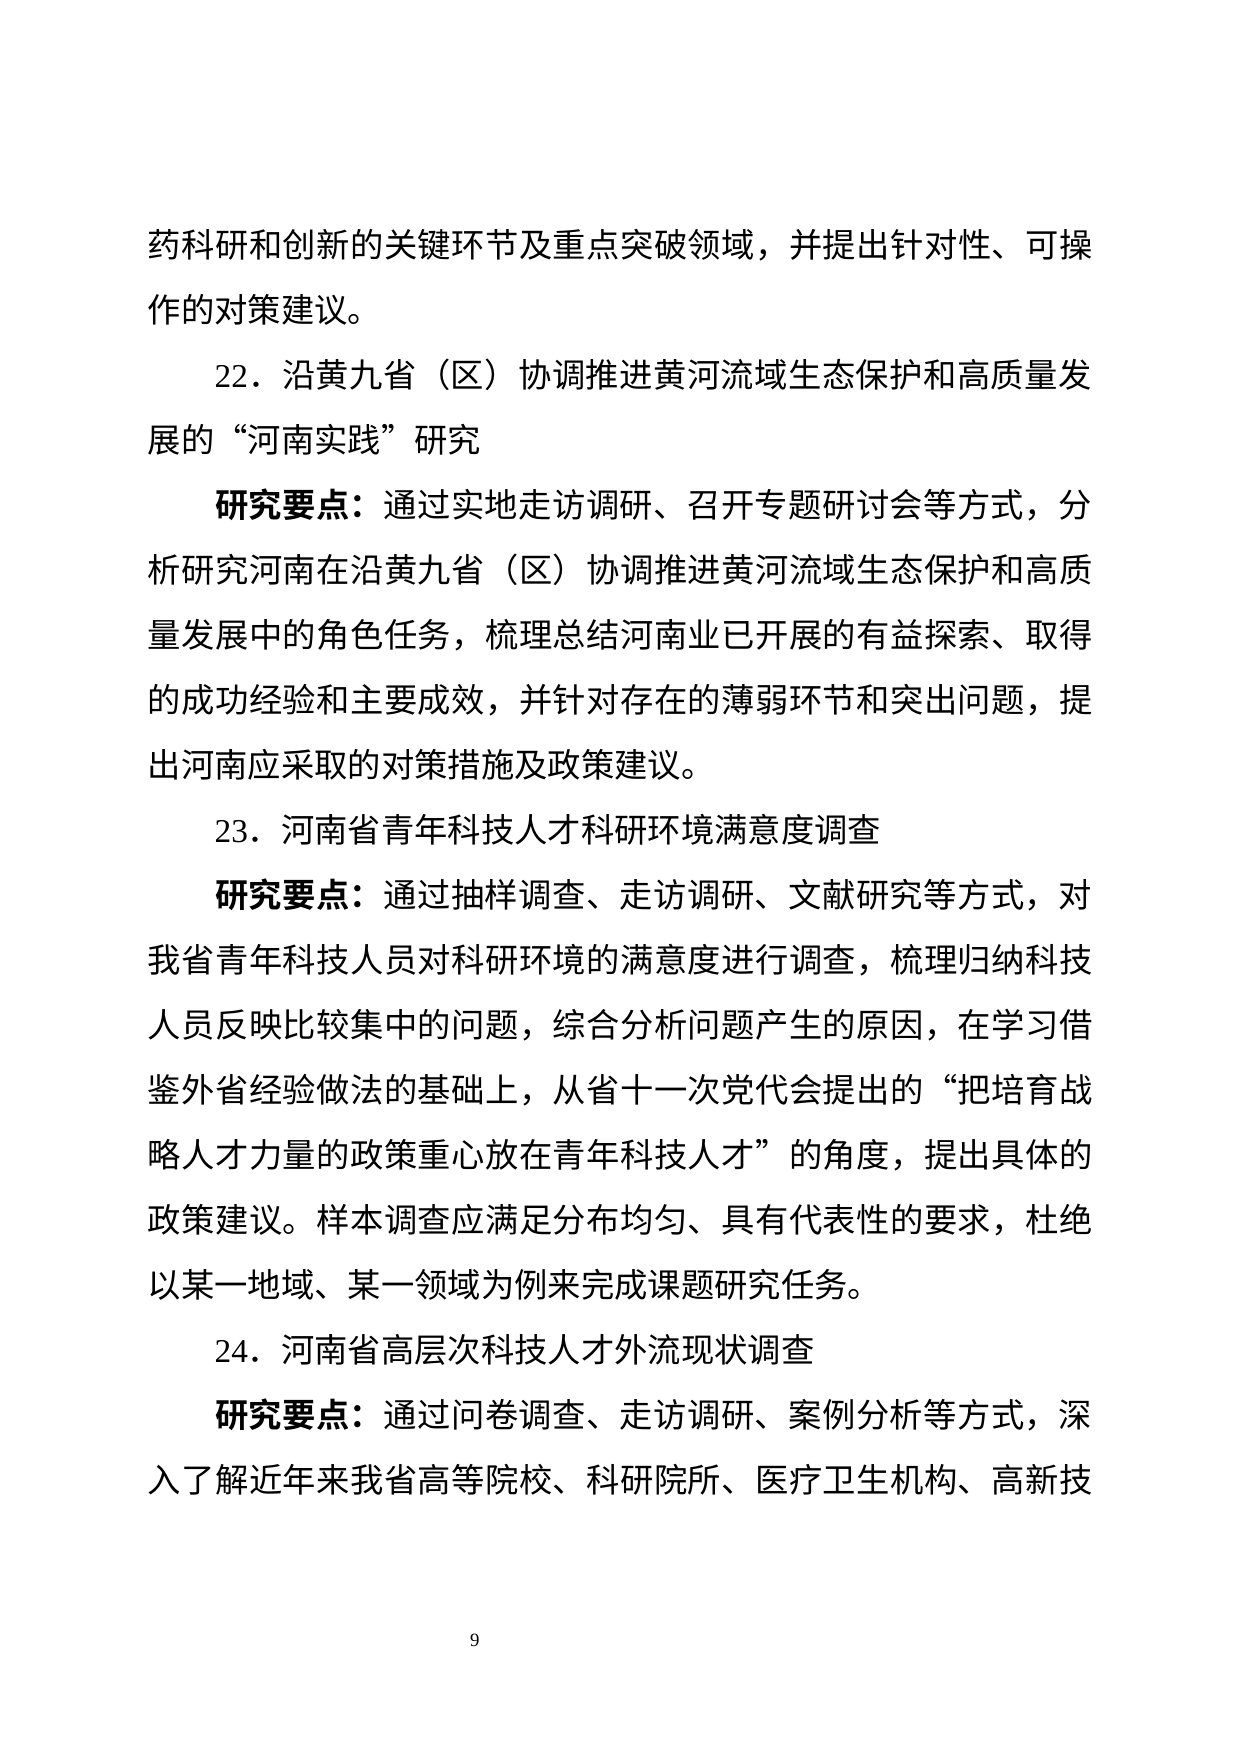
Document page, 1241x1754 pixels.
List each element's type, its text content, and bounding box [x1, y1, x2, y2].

text 研究要点：通过实地走访调研、召开专题研讨会等方式，分析研究河南在沿黄九省（区）协调推进黄河流域生态保护和高质量发展中的角色任务，梳理总结河南业已开展的有益探索、取得的成功经验和主要成效，并针对存在的薄弱环节和突出问题，提出河南应采取的对策措施及政策建议。 [148, 471, 1092, 796]
text 23．河南省青年科技人才科研环境满意度调查 [148, 796, 1092, 861]
text 研究要点：通过抽样调查、走访调研、文献研究等方式，对我省青年科技人员对科研环境的满意度进行调查，梳理归纳科技人员反映比较集中的问题，综合分析问题产生的原因，在学习借鉴外省经验做法的基础上，从省十一次党代会提出的“把培育战略人才力量的政策重心放在青年科技人才”的角度，提出具体的政策建议。样本调查应满足分布均匀、具有代表性的要求，杜绝以某一地域、某一领域为例来完成课题研究任务。 [148, 861, 1092, 1316]
text 24．河南省高层次科技人才外流现状调查 [148, 1316, 1092, 1381]
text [148, 211, 1092, 341]
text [148, 1381, 1092, 1511]
text 22．沿黄九省（区）协调推进黄河流域生态保护和高质量发展的“河南实践”研究 [148, 341, 1092, 471]
